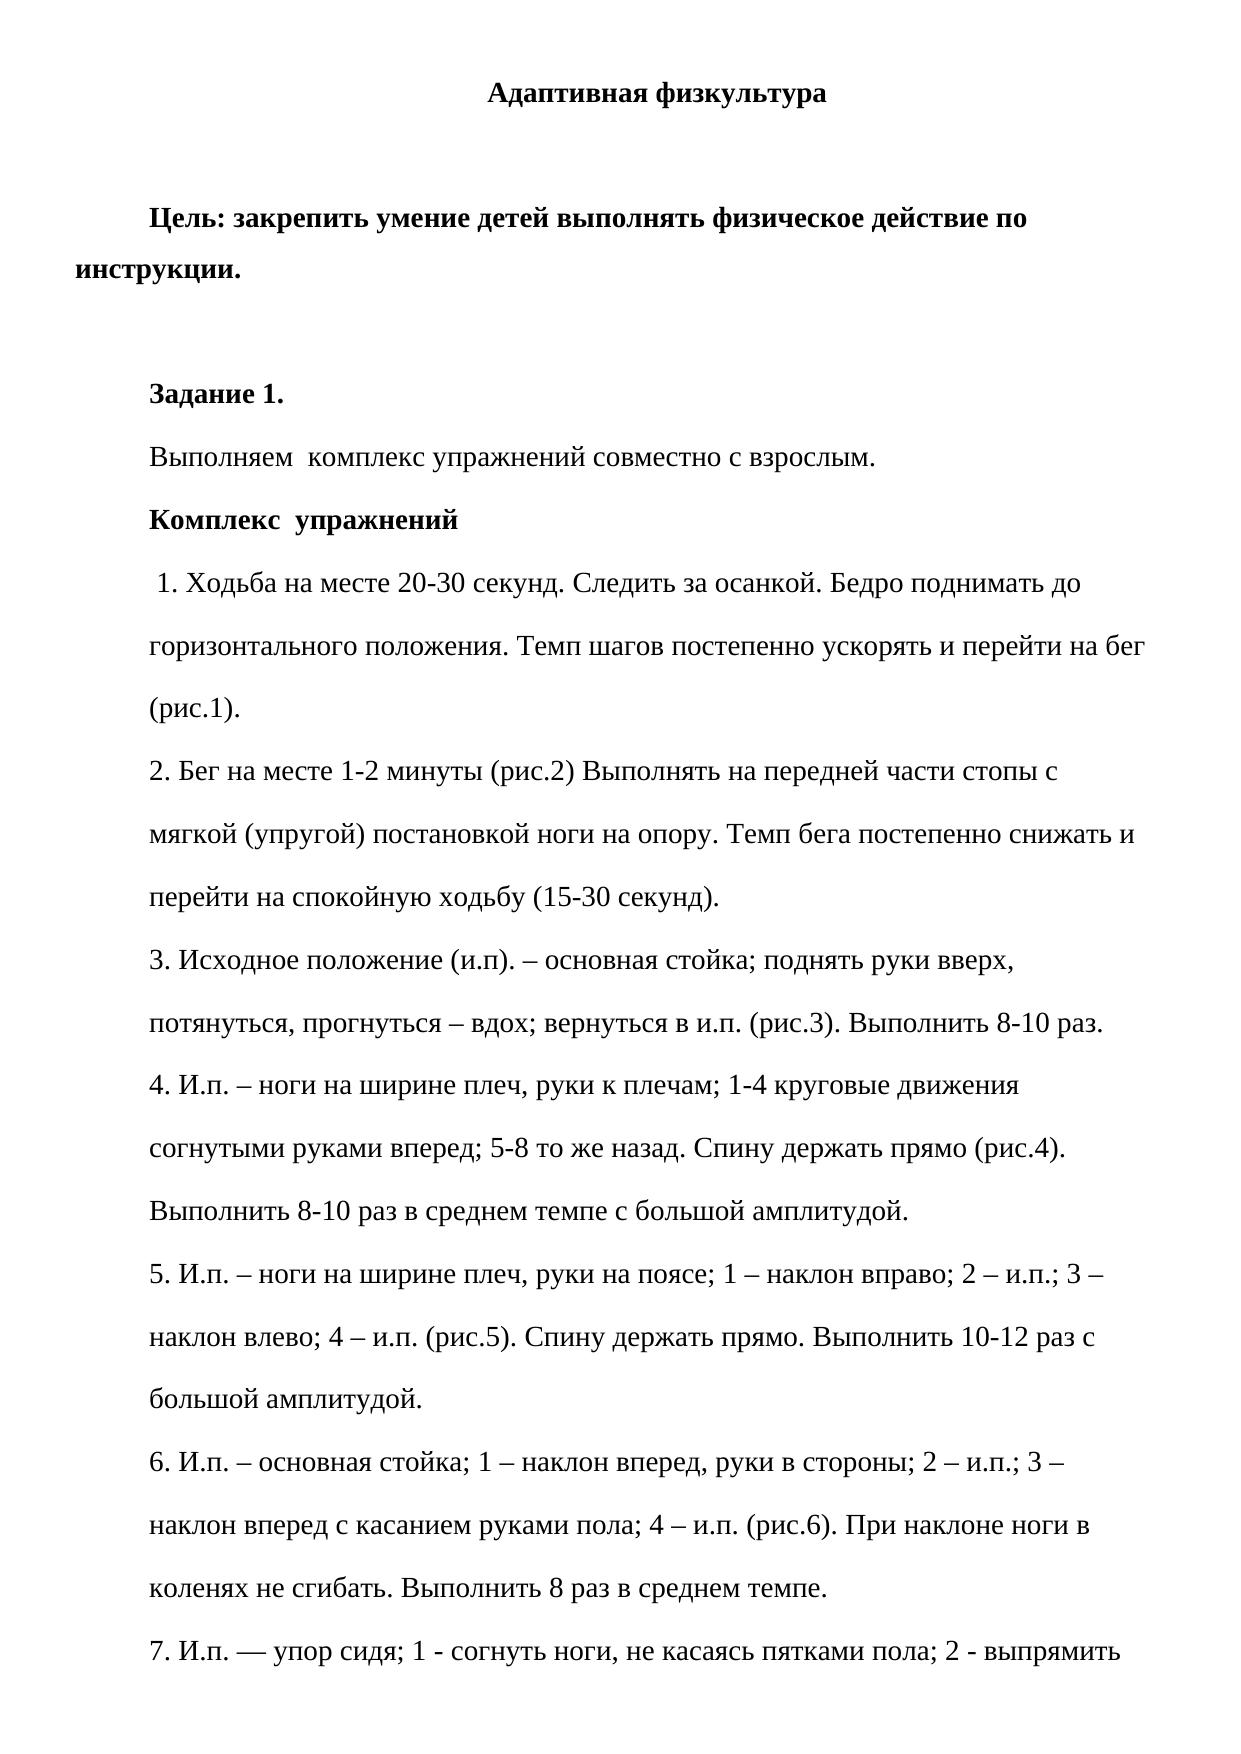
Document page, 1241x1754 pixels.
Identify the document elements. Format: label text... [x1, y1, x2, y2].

text Адаптивная физкультура [75, 75, 1165, 108]
text 3. Исходное положение (и.п). – основная стойка; поднять руки вверх, [75, 942, 1165, 975]
text Цель: закрепить умение детей выполнять физическое действие по инструкции. [75, 201, 1165, 284]
text потянуться, прогнуться – вдох; вернуться в и.п. (рис.3). Выполнить 8-10 раз. [75, 1005, 1165, 1038]
text 1. Ходьба на месте 20-30 секунд. Следить за осанкой. Бедро поднимать до [75, 565, 1165, 598]
text 7. И.п. — упор сидя; 1 - согнуть ноги, не касаясь пятками пола; 2 - выпрямить [75, 1633, 1165, 1666]
text Выполнить 8-10 раз в среднем темпе с большой амплитудой. [75, 1193, 1165, 1227]
text 4. И.п. – ноги на ширине плеч, руки к плечам; 1-4 круговые движения [75, 1067, 1165, 1101]
text Выполняем комплекс упражнений совместно с взрослым. [75, 439, 1165, 473]
text перейти на спокойную ходьбу (15-30 секунд). [75, 879, 1165, 913]
text согнутыми руками вперед; 5-8 то же назад. Спину держать прямо (рис.4). [75, 1130, 1165, 1164]
text большой амплитудой. [75, 1382, 1165, 1415]
text горизонтального положения. Темп шагов постепенно ускорять и перейти на бег [75, 628, 1165, 661]
text 5. И.п. – ноги на ширине плеч, руки на поясе; 1 – наклон вправо; 2 – и.п.; 3 – [75, 1256, 1165, 1289]
text мягкой (упругой) постановкой ноги на опору. Темп бега постепенно снижать и [75, 816, 1165, 850]
text Задание 1. [75, 377, 1165, 410]
text Комплекс упражнений [75, 502, 1165, 536]
text коленях не сгибать. Выполнить 8 раз в среднем темпе. [75, 1570, 1165, 1603]
text 2. Бег на месте 1-2 минуты (рис.2) Выполнять на передней части стопы с [75, 753, 1165, 787]
text наклон влево; 4 – и.п. (рис.5). Спину держать прямо. Выполнить 10-12 раз с [75, 1319, 1165, 1352]
text (рис.1). [75, 691, 1165, 724]
text наклон вперед с касанием руками пола; 4 – и.п. (рис.6). При наклоне ноги в [75, 1507, 1165, 1541]
text 6. И.п. – основная стойка; 1 – наклон вперед, руки в стороны; 2 – и.п.; 3 – [75, 1444, 1165, 1478]
